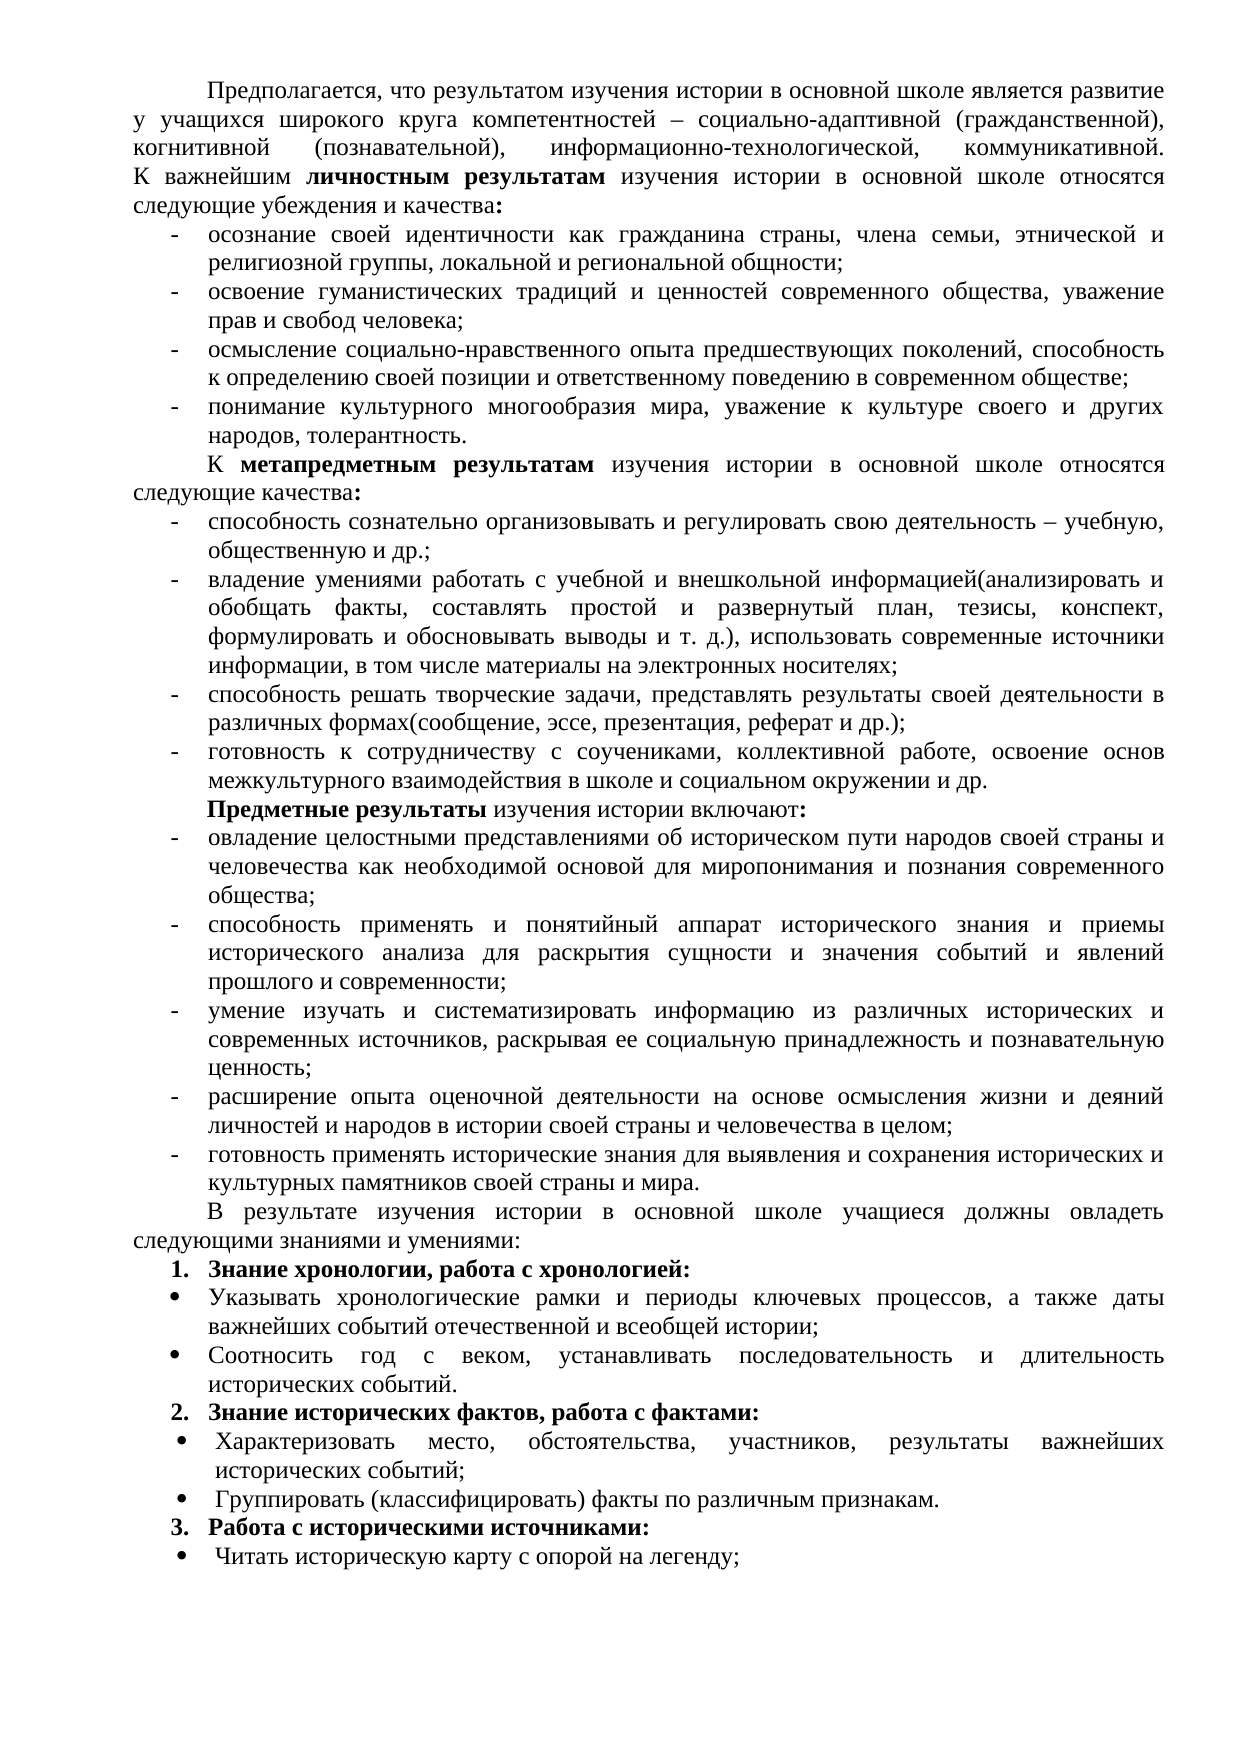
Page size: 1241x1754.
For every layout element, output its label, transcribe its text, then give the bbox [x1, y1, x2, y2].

list осмысление социально-нравственного опыта предшествующих поколений, способность к определению своей позиции и ответственному поведению в современном обществе; [170, 334, 1165, 391]
list способность применять и понятийный аппарат исторического знания и приемы исторического анализа для раскрытия сущности и значения событий и явлений прошлого и современности; [170, 909, 1165, 995]
list Знание хронологии, работа с хронологией: [170, 1254, 1165, 1282]
list готовность к сотрудничеству с соучениками, коллективной работе, освоение основ межкультурного взаимодействия в школе и социальном окружении и др. [170, 736, 1165, 794]
list освоение гуманистических традиций и ценностей современного общества, уважение прав и свобод человека; [170, 276, 1165, 334]
list Работа с историческими источниками: [170, 1512, 1165, 1541]
list Читать историческую карту с опорой на легенду; [177, 1541, 1165, 1570]
list готовность применять исторические знания для выявления и сохранения исторических и культурных памятников своей страны и мира. [170, 1139, 1165, 1196]
list умение изучать и систематизировать информацию из различных исторических и современных источников, раскрывая ее социальную принадлежность и познавательную ценность; [170, 995, 1165, 1081]
list Знание исторических фактов, работа с фактами: [170, 1397, 1165, 1426]
list владение умениями работать с учебной и внешкольной информацией(анализировать и обобщать факты, составлять простой и развернутый план, тезисы, конспект, формулировать и обосновывать выводы и т. д.), использовать современные источники информации, в том числе материалы на электронных носителях; [170, 564, 1165, 679]
list Группировать (классифицировать) факты по различным признакам. [177, 1484, 1165, 1512]
list Характеризовать место, обстоятельства, участников, результаты важнейших исторических событий; [177, 1426, 1165, 1484]
list овладение целостными представлениями об историческом пути народов своей страны и человечества как необходимой основой для миропонимания и познания современного общества; [170, 822, 1165, 909]
list Соотносить год с веком, устанавливать последовательность и длительность исторических событий. [170, 1340, 1165, 1397]
text Предметные результаты изучения истории включают: [133, 794, 1165, 822]
list понимание культурного многообразия мира, уважение к культуре своего и других народов, толерантность. [170, 391, 1165, 449]
list расширение опыта оценочной деятельности на основе осмысления жизни и деяний личностей и народов в истории своей страны и человечества в целом; [170, 1081, 1165, 1139]
text В результате изучения истории в основной школе учащиеся должны овладеть следующими знаниями и умениями: [133, 1196, 1165, 1254]
text К метапредметным результатам изучения истории в основной школе относятся следующие качества: [133, 449, 1165, 506]
list Указывать хронологические рамки и периоды ключевых процессов, а также даты важнейших событий отечественной и всеобщей истории; [170, 1282, 1165, 1340]
list способность сознательно организовывать и регулировать свою деятельность – учебную, общественную и др.; [170, 506, 1165, 564]
list осознание своей идентичности как гражданина страны, члена семьи, этнической и религиозной группы, локальной и региональной общности; [170, 219, 1165, 276]
list способность решать творческие задачи, представлять результаты своей деятельности в различных формах(сообщение, эссе, презентация, реферат и др.); [170, 679, 1165, 736]
text Предполагается, что результатом изучения истории в основной школе является развитие у учащихся широкого круга компетентностей – социально-адаптивной (гражданственной), когнитивной (познавательной), информационно-технологической, коммуникативной. К важнейшим личностным результатам изучения истории в основной школе относятся следующие убеждения и качества: [133, 75, 1165, 219]
